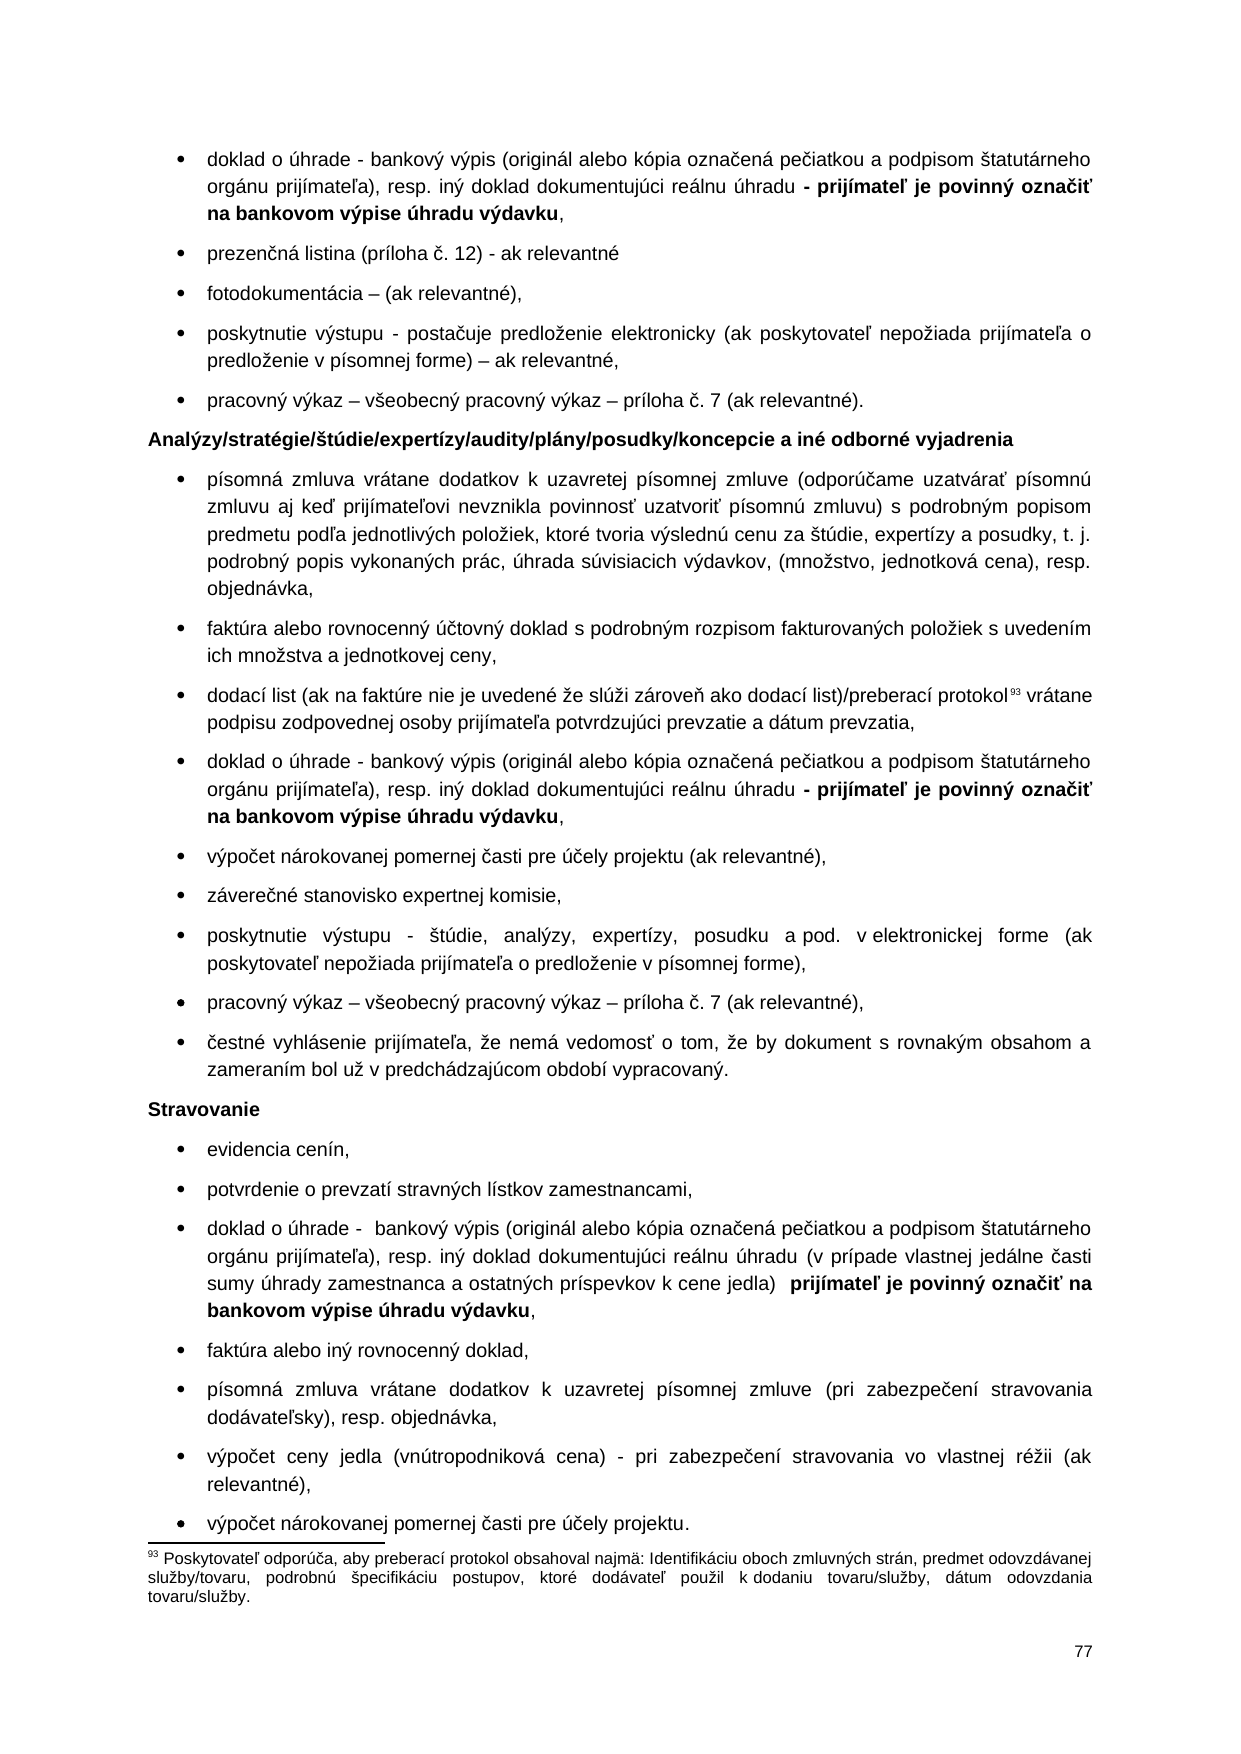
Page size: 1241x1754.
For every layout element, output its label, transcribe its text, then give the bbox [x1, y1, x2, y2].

list pracovný výkaz – všeobecný pracovný výkaz – príloha č. 7 (ak relevantné). [177, 388, 1092, 411]
list čestné vyhlásenie prijímateľa, že nemá vedomosť o tom, že by dokument s rovnakým obsahom a zameraním bol už v predchádzajúcom období vypracovaný. [177, 1031, 1092, 1081]
list faktúra alebo rovnocenný účtovný doklad s podrobným rozpisom fakturovaných položiek s uvedením ich množstva a jednotkovej ceny, [177, 616, 1092, 666]
text Analýzy/stratégie/štúdie/expertízy/audity/plány/posudky/koncepcie a iné odborné vyjadrenia [148, 428, 1092, 451]
list pracovný výkaz – všeobecný pracovný výkaz – príloha č. 7 (ak relevantné), [177, 991, 1092, 1014]
list záverečné stanovisko expertnej komisie, [177, 884, 1092, 907]
list výpočet nárokovanej pomernej časti pre účely projektu (ak relevantné), [177, 844, 1092, 867]
list písomná zmluva vrátane dodatkov k uzavretej písomnej zmluve (pri zabezpečení stravovania dodávateľsky), resp. objednávka, [177, 1378, 1092, 1428]
list potvrdenie o prevzatí stravných lístkov zamestnancami, [177, 1177, 1092, 1200]
list doklad o úhrade - bankový výpis (originál alebo kópia označená pečiatkou a podpisom štatutárneho orgánu prijímateľa), resp. iný doklad dokumentujúci reálnu úhradu (v prípade vlastnej jedálne časti sumy úhrady zamestnanca a ostatných príspevkov k cene jedla) prijímateľ je povinný označiť na bankovom výpise úhradu výdavku, [177, 1217, 1092, 1322]
text Stravovanie [148, 1098, 1092, 1121]
list poskytnutie výstupu - štúdie, analýzy, expertízy, posudku a pod. v elektronickej forme (ak poskytovateľ nepožiada prijímateľa o predloženie v písomnej forme), [177, 924, 1092, 974]
list poskytnutie výstupu - postačuje predloženie elektronicky (ak poskytovateľ nepožiada prijímateľa o predloženie v písomnej forme) – ak relevantné, [177, 321, 1092, 371]
list fotodokumentácia – (ak relevantné), [177, 282, 1092, 304]
list doklad o úhrade - bankový výpis (originál alebo kópia označená pečiatkou a podpisom štatutárneho orgánu prijímateľa), resp. iný doklad dokumentujúci reálnu úhradu - prijímateľ je povinný označiť na bankovom výpise úhradu výdavku, [177, 750, 1092, 828]
list dodací list (ak na faktúre nie je uvedené že slúži zároveň ako dodací list)/preberací protokol vrátane podpisu zodpovednej osoby prijímateľa potvrdzujúci prevzatie a dátum prevzatia, [177, 683, 1092, 733]
list faktúra alebo iný rovnocenný doklad, [177, 1338, 1092, 1361]
list výpočet nárokovanej pomernej časti pre účely projektu. [177, 1512, 1092, 1535]
list evidencia cenín, [177, 1138, 1092, 1160]
list písomná zmluva vrátane dodatkov k uzavretej písomnej zmluve (odporúčame uzatvárať písomnú zmluvu aj keď prijímateľovi nevznikla povinnosť uzatvoriť písomnú zmluvu) s podrobným popisom predmetu podľa jednotlivých položiek, ktoré tvoria výslednú cenu za štúdie, expertízy a posudky, t. j. podrobný popis vykonaných prác, úhrada súvisiacich výdavkov, (množstvo, jednotková cena), resp. objednávka, [177, 468, 1092, 599]
list doklad o úhrade - bankový výpis (originál alebo kópia označená pečiatkou a podpisom štatutárneho orgánu prijímateľa), resp. iný doklad dokumentujúci reálnu úhradu - prijímateľ je povinný označiť na bankovom výpise úhradu výdavku, [177, 148, 1092, 225]
list prezenčná listina (príloha č. 12) - ak relevantné [177, 242, 1092, 265]
list výpočet ceny jedla (vnútropodniková cena) - pri zabezpečení stravovania vo vlastnej réžii (ak relevantné), [177, 1445, 1092, 1495]
